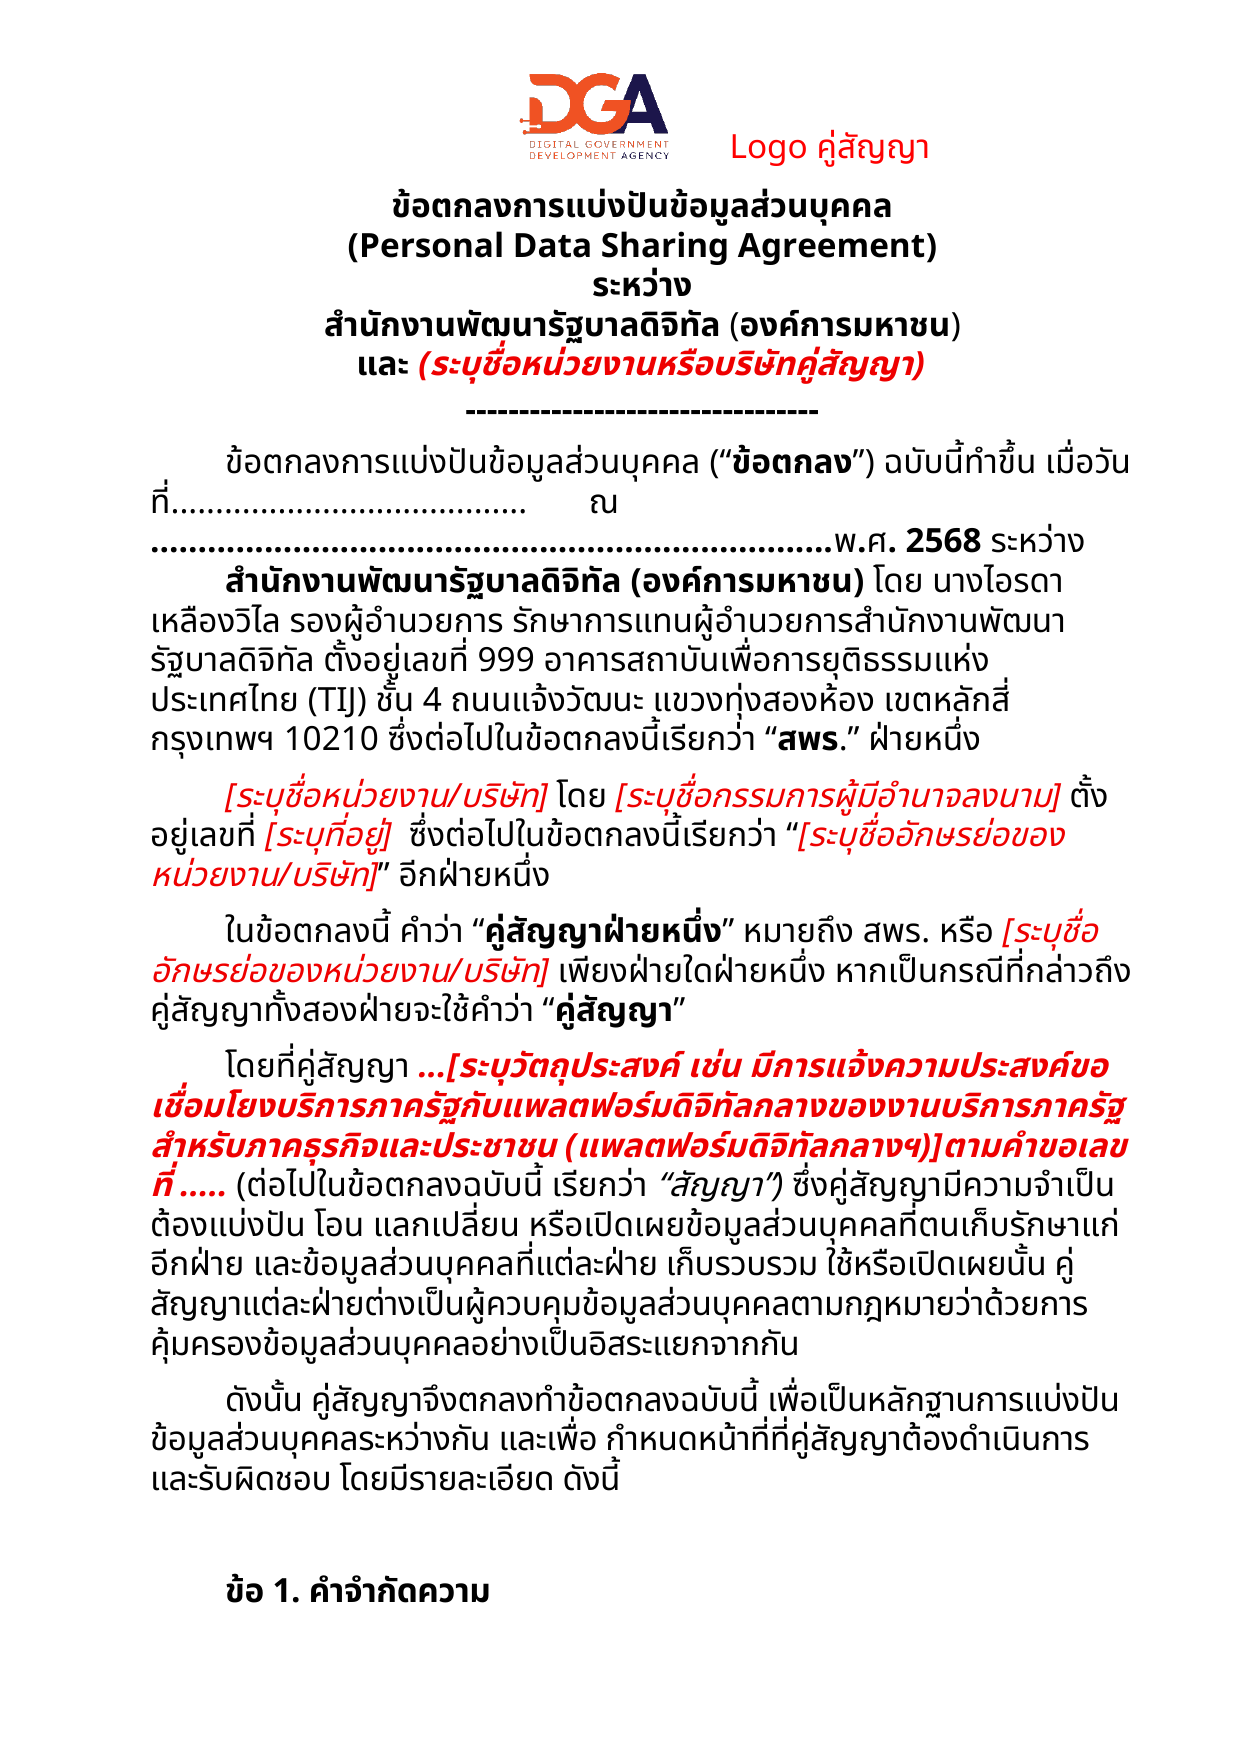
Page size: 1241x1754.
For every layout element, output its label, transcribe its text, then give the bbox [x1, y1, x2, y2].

text สำนักงานพัฒนารัฐบาลดิจิทัล (องค์การมหาชน) โดย นางไอรดา เหลืองวิไล รองผู้อำนวยการ รักษาการแทนผู้อำนวยการสำนักงานพัฒนารัฐบาลดิจิทัล ตั้งอยู่เลขที่ 999 อาคารสถาบันเพื่อการยุติธรรมแห่งประเทศไทย (TIJ) ชั้น 4 ถนนแจ้งวัฒนะ แขวงทุ่งสองห้อง เขตหลักสี่ กรุงเทพฯ 10210 ซึ่งต่อไปในข้อตกลงนี้เรียกว่า “สพร.” ฝ่ายหนึ่ง [150, 561, 1134, 759]
picture [519, 73, 669, 159]
text ข้อ 1. คำจำกัดความ [150, 1571, 1134, 1611]
subtitle ข้อตกลงการแบ่งปันข้อมูลส่วนบุคคล [150, 186, 1134, 225]
subtitle (Personal Data Sharing Agreement) [150, 225, 1134, 265]
text ในข้อตกลงนี้ คำว่า “คู่สัญญาฝ่ายหนึ่ง” หมายถึง สพร. หรือ [ระบุชื่ออักษรย่อของหน่วยงาน/บริษัท] เพียงฝ่ายใดฝ่ายหนึ่ง หากเป็นกรณีที่กล่าวถึงคู่สัญญาทั้งสองฝ่ายจะใช้คำว่า “คู่สัญญา” [150, 911, 1134, 1029]
text [ระบุชื่อหน่วยงาน/บริษัท] โดย [ระบุชื่อกรรมการผู้มีอำนาจลงนาม] ตั้งอยู่เลขที่ [ระบุที่อยู่] ซึ่งต่อไปในข้อตกลงนี้เรียกว่า “[ระบุชื่ออักษรย่อของหน่วยงาน/บริษัท]” อีกฝ่ายหนึ่ง [150, 775, 1134, 894]
text และ (ระบุชื่อหน่วยงานหรือบริษัทคู่สัญญา) [150, 344, 1134, 384]
text สำนักงานพัฒนารัฐบาลดิจิทัล (องค์การมหาชน) [150, 304, 1134, 344]
text Logo คู่สัญญา [225, 74, 1134, 173]
text ดังนั้น คู่สัญญาจึงตกลงทำข้อตกลงฉบับนี้ เพื่อเป็นหลักฐานการแบ่งปันข้อมูลส่วนบุคคลระหว่างกัน และเพื่อ กำหนดหน้าที่ที่คู่สัญญาต้องดำเนินการและรับผิดชอบ โดยมีรายละเอียด ดังนี้ [150, 1379, 1134, 1498]
subtitle ข้อตกลงการแบ่งปันข้อมูลส่วนบุคคล (“ข้อตกลง”) ฉบับนี้ทำขึ้น เมื่อวันที่........................................ ณ ........................................................................พ.ศ. 2568 ระหว่าง [150, 442, 1134, 561]
subtitle --------------------------------- [150, 390, 1134, 429]
text ระหว่าง [150, 265, 1134, 304]
text โดยที่คู่สัญญา ...[ระบุวัตถุประสงค์ เช่น มีการแจ้งความประสงค์ขอเชื่อมโยงบริการภาครัฐกับแพลตฟอร์มดิจิทัลกลางของงานบริการภาครัฐสำหรับภาคธุรกิจและประชาชน (แพลตฟอร์มดิจิทัลกลางฯ)]ตามคำขอเลขที่ ..... (ต่อไปในข้อตกลงฉบับนี้ เรียกว่า “สัญญา”) ซึ่งคู่สัญญามีความจำเป็นต้องแบ่งปัน โอน แลกเปลี่ยน หรือเปิดเผยข้อมูลส่วนบุคคลที่ตนเก็บรักษาแก่อีกฝ่าย และข้อมูลส่วนบุคคลที่แต่ละฝ่าย เก็บรวบรวม ใช้หรือเปิดเผยนั้น คู่สัญญาแต่ละฝ่ายต่างเป็นผู้ควบคุมข้อมูลส่วนบุคคลตามกฎหมายว่าด้วยการคุ้มครองข้อมูลส่วนบุคคลอย่างเป็นอิสระแยกจากกัน [150, 1046, 1134, 1363]
